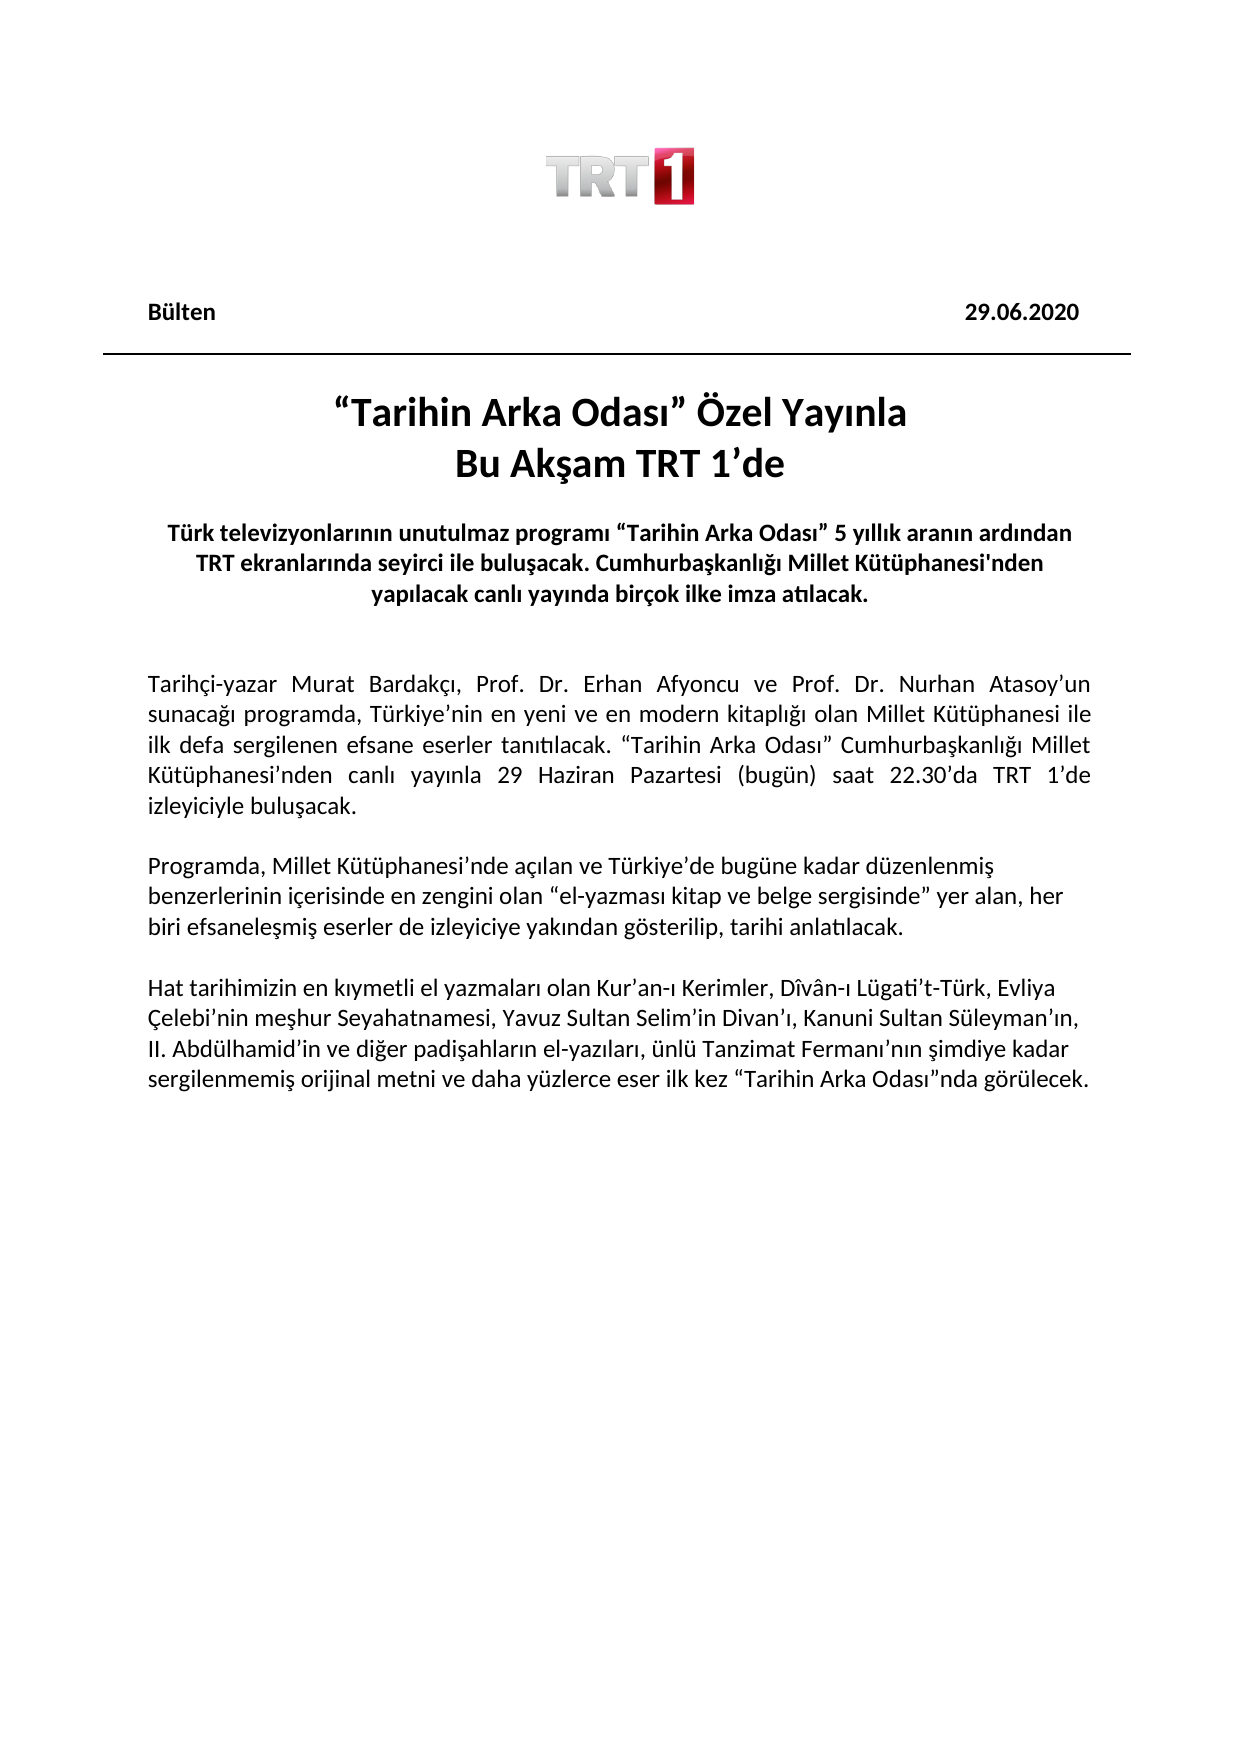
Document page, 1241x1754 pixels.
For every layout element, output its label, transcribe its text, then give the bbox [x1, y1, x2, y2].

picture [546, 147, 695, 205]
text Tarihçi-yazar Murat Bardakçı, Prof. Dr. Erhan Afyoncu ve Prof. Dr. Nurhan Atasoy’un sunacağı programda, Türkiye’nin en yeni ve en modern kitaplığı olan Millet Kütüphanesi ile ilk defa sergilenen efsane eserler tanıtılacak. “Tarihin Arka Odası” Cumhurbaşkanlığı Millet Kütüphanesi’nden canlı yayınla 29 Haziran Pazartesi (bugün) saat 22.30’da TRT 1’de izleyiciyle buluşacak. [148, 668, 1093, 821]
text “Tarihin Arka Odası” Özel Yayınla Bu Akşam TRT 1’de [148, 386, 1093, 488]
text Programda, Millet Kütüphanesi’nde açılan ve Türkiye’de bugüne kadar düzenlenmiş benzerlerinin içerisinde en zengini olan “el-yazması kitap ve belge sergisinde” yer alan, her biri efsaneleşmiş eserler de izleyiciye yakından gösterilip, tarihi anlatılacak. [148, 850, 1093, 941]
text Hat tarihimizin en kıymetli el yazmaları olan Kur’an-ı Kerimler, Dîvân-ı Lügati’t-Türk, Evliya Çelebi’nin meşhur Seyahatnamesi, Yavuz Sultan Selim’in Divan’ı, Kanuni Sultan Süleyman’ın, II. Abdülhamid’in ve diğer padişahların el-yazıları, ünlü Tanzimat Fermanı’nın şimdiye kadar sergilenmemiş orijinal metni ve daha yüzlerce eser ilk kez “Tarihin Arka Odası”nda görülecek. [148, 972, 1093, 1094]
text Türk televizyonlarının unutulmaz programı “Tarihin Arka Odası” 5 yıllık aranın ardından TRT ekranlarında seyirci ile buluşacak. Cumhurbaşkanlığı Millet Kütüphanesi'nden yapılacak canlı yayında birçok ilke imza atılacak. [148, 517, 1093, 608]
text Bülten 29.06.2020 [148, 296, 1093, 326]
